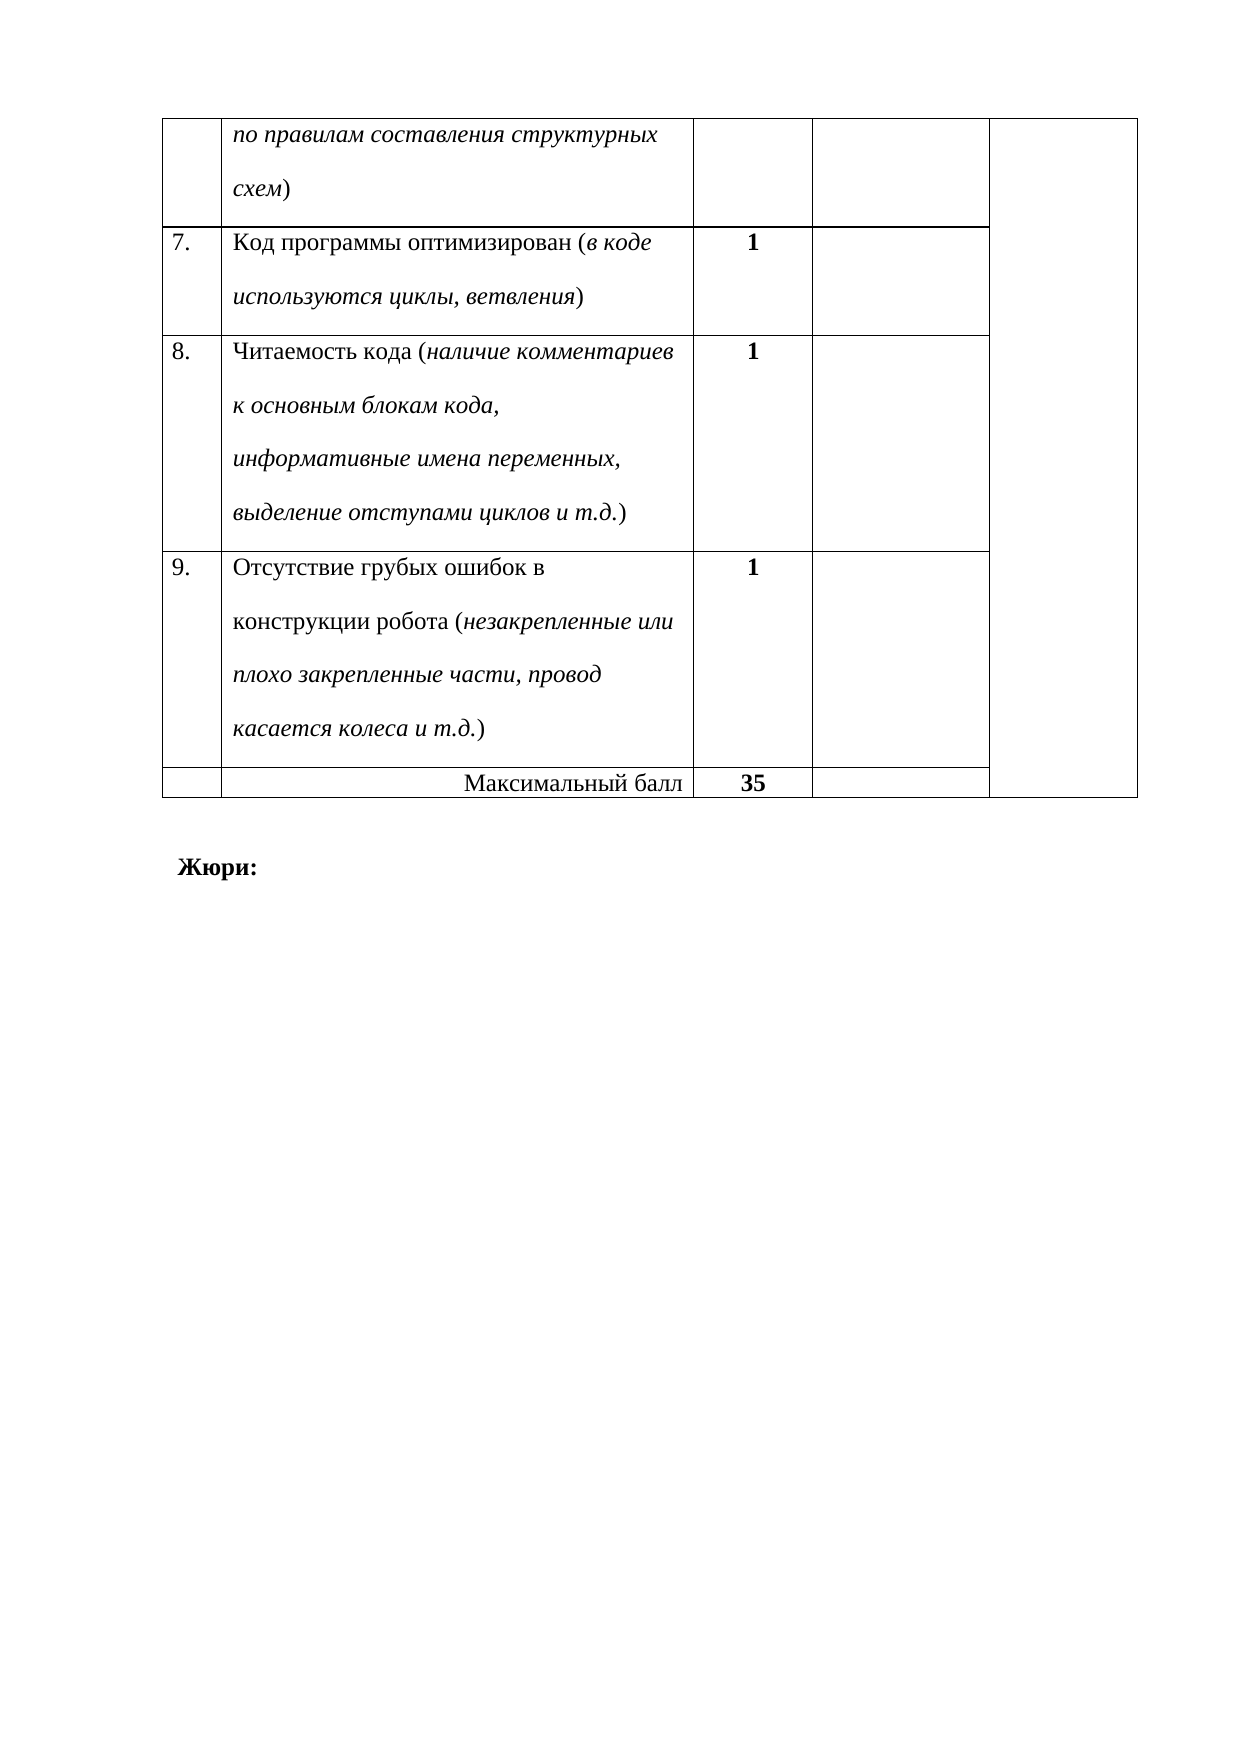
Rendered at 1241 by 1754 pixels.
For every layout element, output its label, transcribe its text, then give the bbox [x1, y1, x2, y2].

table_cell Читаемость кода (наличие комментариев к основным блокам кода, информативные имена переменных, выделение отступами циклов и т.д.) [222, 336, 693, 551]
table_cell 35 [694, 768, 812, 797]
table_cell 1 [694, 228, 812, 335]
table_cell 3 [694, 119, 812, 226]
table_cell [813, 336, 989, 551]
table_cell [163, 768, 221, 797]
table_cell [813, 119, 989, 226]
text Жюри: [177, 852, 1152, 880]
table_cell 1 [694, 552, 812, 767]
table_cell [813, 552, 989, 767]
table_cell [222, 119, 693, 226]
table_cell [163, 336, 221, 551]
table_cell Максимальный балл [222, 768, 693, 797]
table_cell Отсутствие грубых ошибок в конструкции робота (незакрепленные или плохо закрепленные части, провод касается колеса и т.д.) [222, 552, 693, 767]
table_cell [163, 119, 221, 226]
table_cell [813, 768, 989, 797]
table_cell [163, 228, 221, 335]
table_cell [813, 228, 989, 335]
table_cell 1 [694, 336, 812, 551]
table_cell [163, 552, 221, 767]
table_cell Код программы оптимизирован (в коде используются циклы, ветвления) [222, 228, 693, 335]
